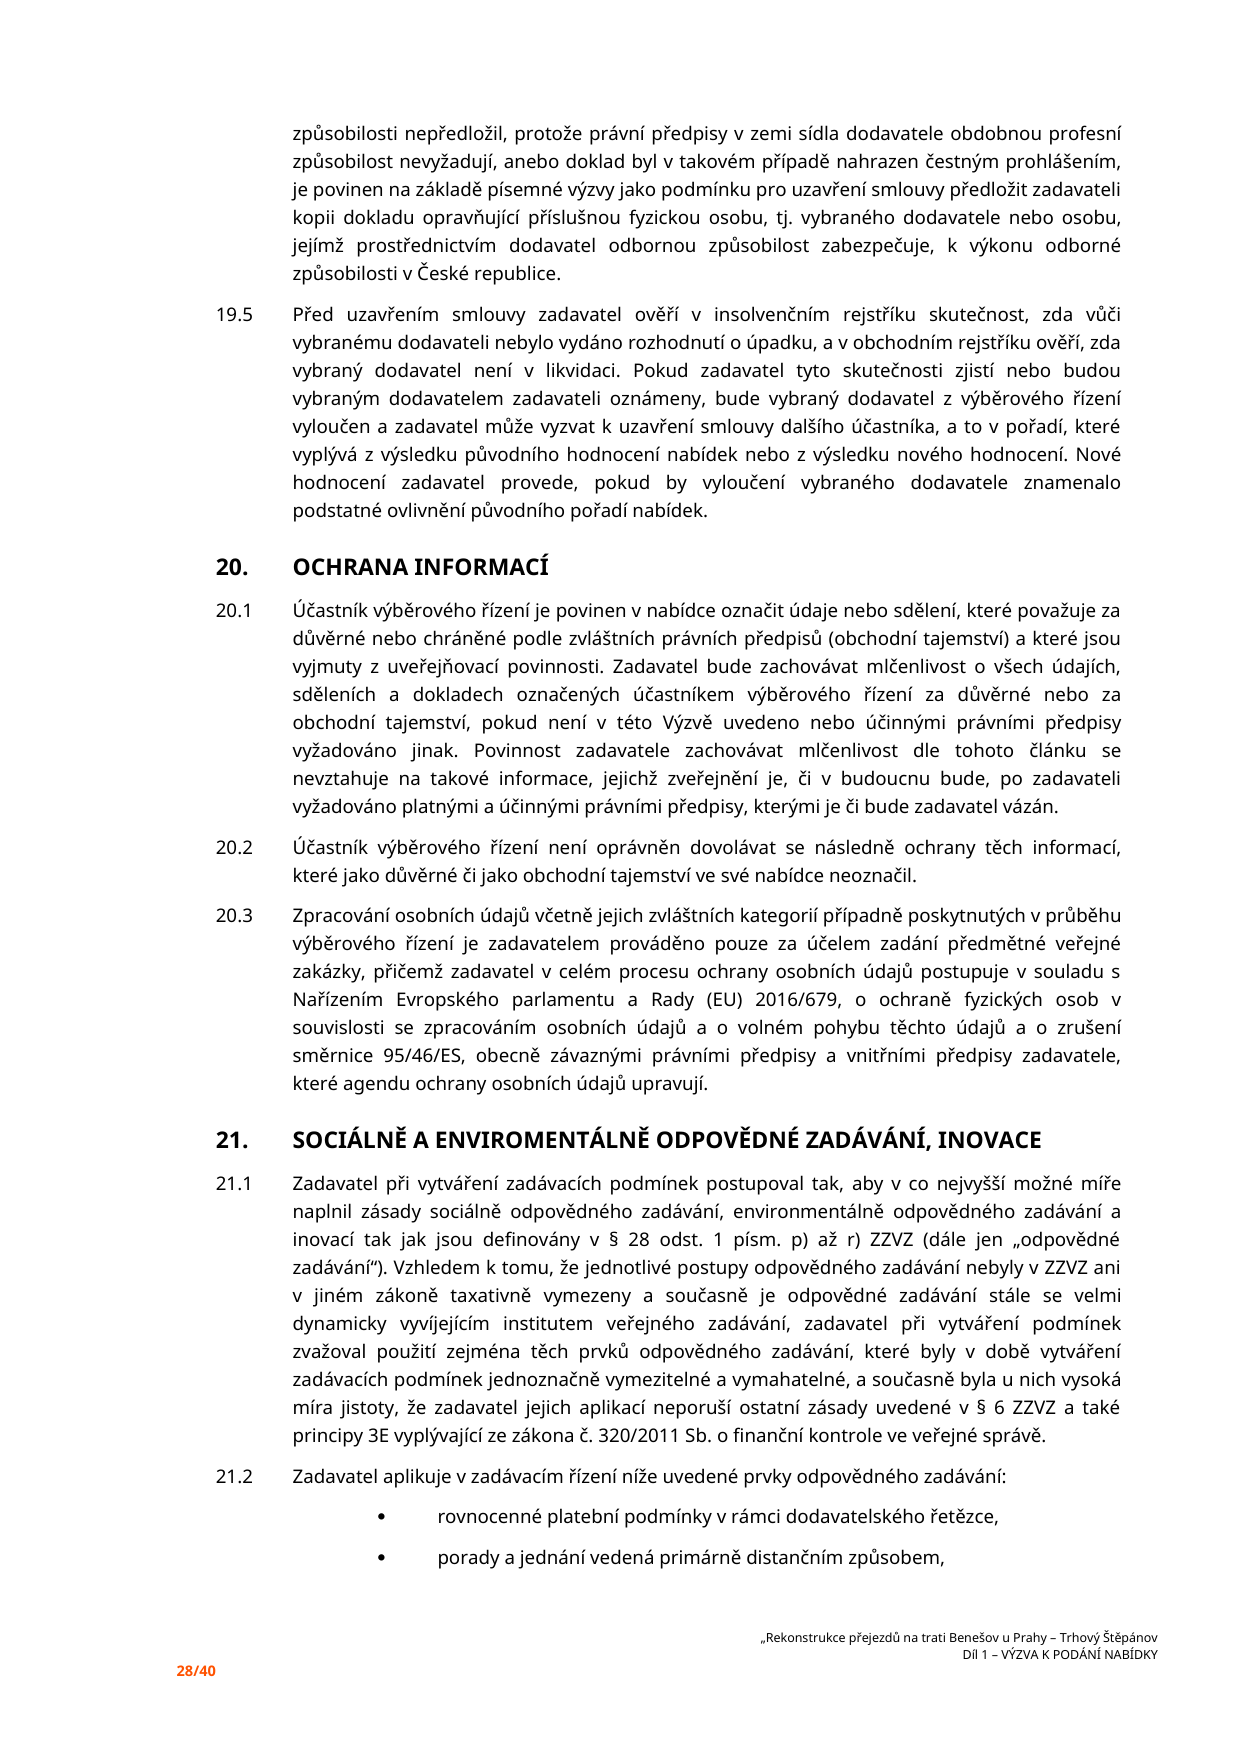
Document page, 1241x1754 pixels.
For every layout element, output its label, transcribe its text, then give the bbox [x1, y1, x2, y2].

text Účastník výběrového řízení není oprávněn dovolávat se následně ochrany těch informací, které jako důvěrné či jako obchodní tajemství ve své nabídce neoznačil. [216, 834, 1122, 887]
text Zadavatel aplikuje v zadávacím řízení níže uvedené prvky odpovědného zadávání: [216, 1463, 1122, 1489]
text Zadavatel při vytváření zadávacích podmínek postupoval tak, aby v co nejvyšší možné míře naplnil zásady sociálně odpovědného zadávání, environmentálně odpovědného zadávání a inovací tak jak jsou definovány v § 28 odst. 1 písm. p) až r) ZZVZ (dále jen „odpovědné zadávání“). Vzhledem k tomu, že jednotlivé postupy odpovědného zadávání nebyly v ZZVZ ani v jiném zákoně taxativně vymezeny a současně je odpovědné zadávání stále se velmi dynamicky vyvíjejícím institutem veřejného zadávání, zadavatel při vytváření podmínek zvažoval použití zejména těch prvků odpovědného zadávání, které byly v době vytváření zadávacích podmínek jednoznačně vymezitelné a vymahatelné, a současně byla u nich vysoká míra jistoty, že zadavatel jejich aplikací neporuší ostatní zásady uvedené v § 6 ZZVZ a také principy 3E vyplývající ze zákona č. 320/2011 Sb. o finanční kontrole ve veřejné správě. [216, 1171, 1122, 1448]
text OCHRANA INFORMACÍ [216, 550, 1122, 582]
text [216, 121, 1122, 286]
list rovnocenné platební podmínky v rámci dodavatelského řetězce, [378, 1504, 1122, 1529]
text Před uzavřením smlouvy zadavatel ověří v insolvenčním rejstříku skutečnost, zda vůči vybranému dodavateli nebylo vydáno rozhodnutí o úpadku, a v obchodním rejstříku ověří, zda vybraný dodavatel není v likvidaci. Pokud zadavatel tyto skutečnosti zjistí nebo budou vybraným dodavatelem zadavateli oznámeny, bude vybraný dodavatel z výběrového řízení vyloučen a zadavatel může vyzvat k uzavření smlouvy dalšího účastníka, a to v pořadí, které vyplývá z výsledku původního hodnocení nabídek nebo z výsledku nového hodnocení. Nové hodnocení zadavatel provede, pokud by vyloučení vybraného dodavatele znamenalo podstatné ovlivnění původního pořadí nabídek. [216, 301, 1122, 523]
list porady a jednání vedená primárně distančním způsobem, [378, 1544, 1122, 1570]
text SOCIÁLNĚ A ENVIROMENTÁLNĚ ODPOVĚDNÉ ZADÁVÁNÍ, INOVACE [216, 1124, 1122, 1155]
text Účastník výběrového řízení je povinen v nabídce označit údaje nebo sdělení, které považuje za důvěrné nebo chráněné podle zvláštních právních předpisů (obchodní tajemství) a které jsou vyjmuty z uveřejňovací povinnosti. Zadavatel bude zachovávat mlčenlivost o všech údajích, sděleních a dokladech označených účastníkem výběrového řízení za důvěrné nebo za obchodní tajemství, pokud není v této Výzvě uvedeno nebo účinnými právními předpisy vyžadováno jinak. Povinnost zadavatele zachovávat mlčenlivost dle tohoto článku se nevztahuje na takové informace, jejichž zveřejnění je, či v budoucnu bude, po zadavateli vyžadováno platnými a účinnými právními předpisy, kterými je či bude zadavatel vázán. [216, 597, 1122, 819]
text Zpracování osobních údajů včetně jejich zvláštních kategorií případně poskytnutých v průběhu výběrového řízení je zadavatelem prováděno pouze za účelem zadání předmětné veřejné zakázky, přičemž zadavatel v celém procesu ochrany osobních údajů postupuje v souladu s Nařízením Evropského parlamentu a Rady (EU) 2016/679, o ochraně fyzických osob v souvislosti se zpracováním osobních údajů a o volném pohybu těchto údajů a o zrušení směrnice 95/46/ES, obecně závaznými právními předpisy a vnitřními předpisy zadavatele, které agendu ochrany osobních údajů upravují. [216, 902, 1122, 1096]
